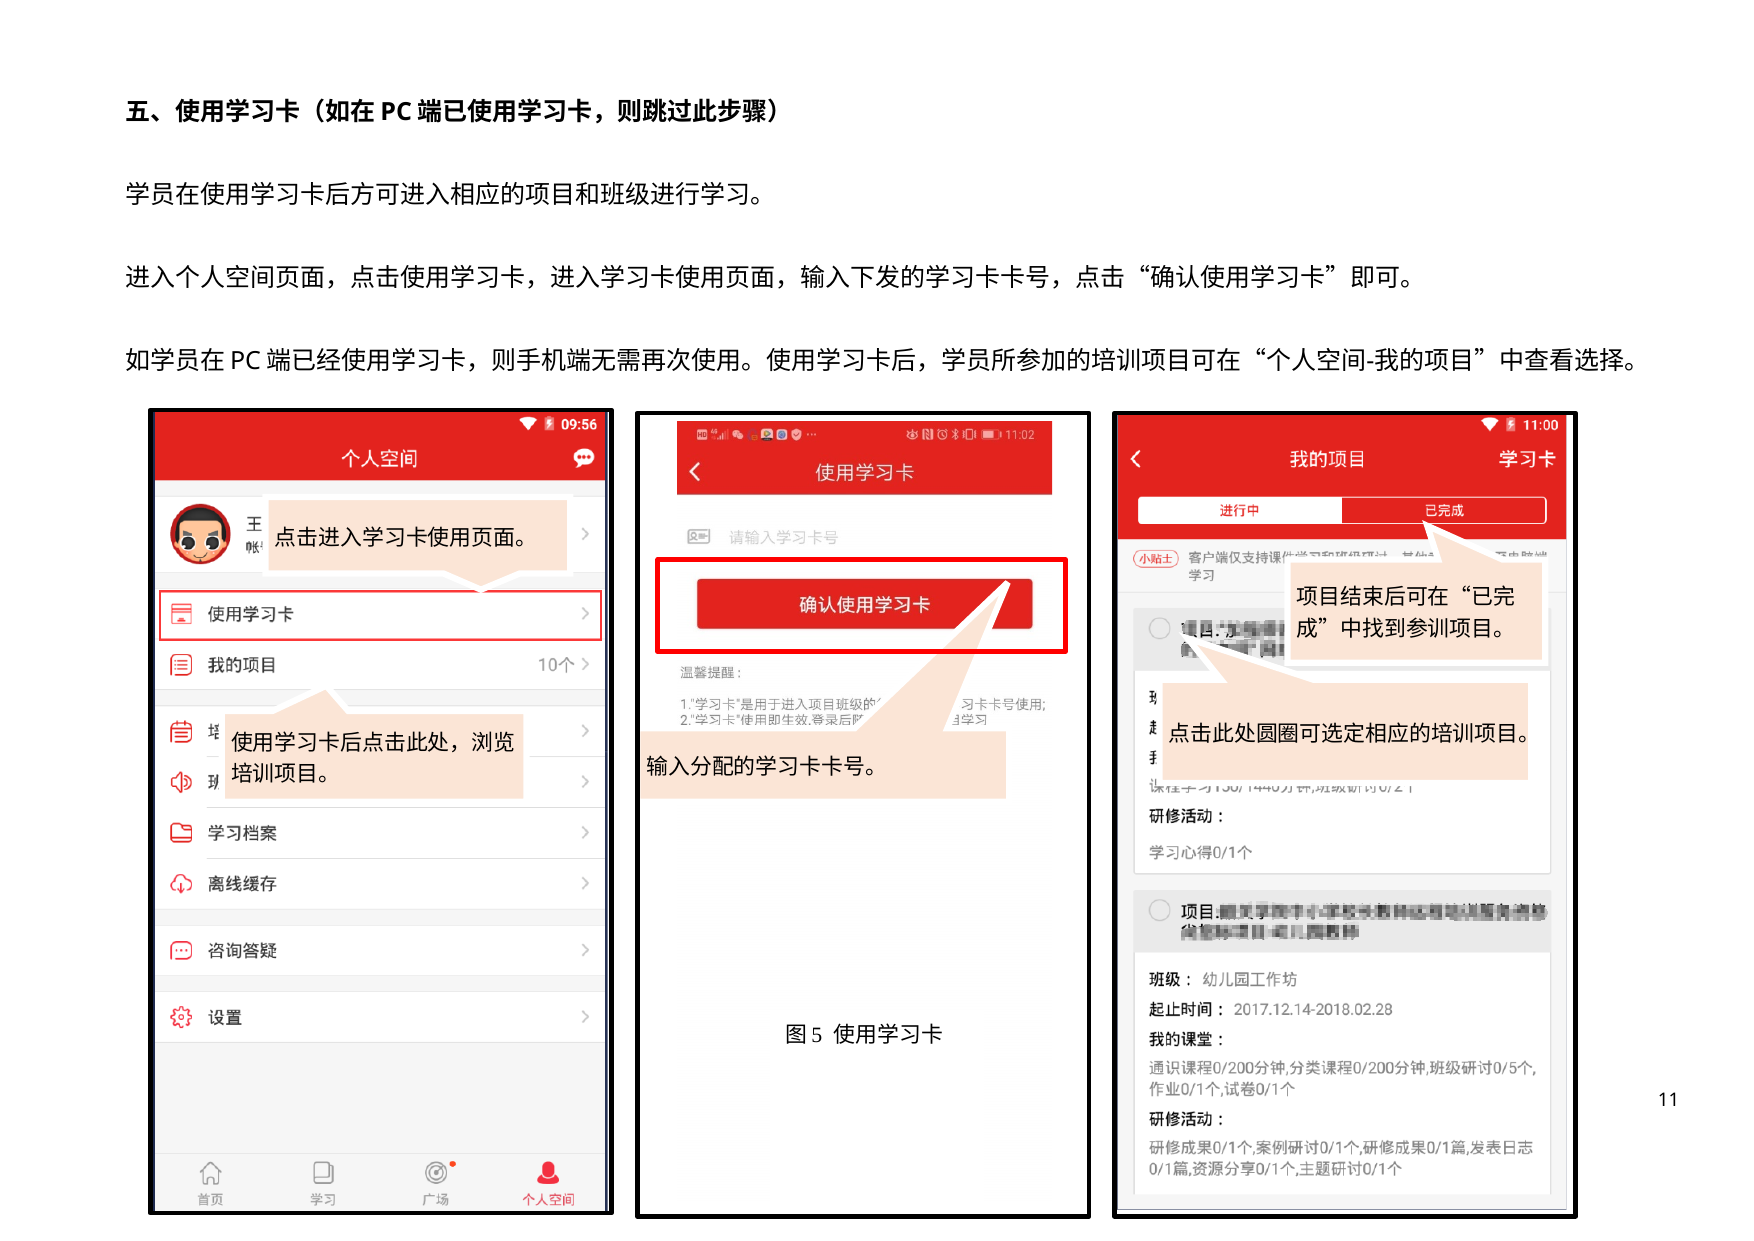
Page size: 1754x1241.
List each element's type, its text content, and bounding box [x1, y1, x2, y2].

picture [153, 412, 608, 1211]
subtitle 五、使用学习卡（如在PC端已使用学习卡，则跳过此步骤） [75, 77, 1679, 142]
picture [1117, 415, 1567, 1210]
picture [677, 654, 927, 725]
text 学员在使用学习卡后方可进入相应的项目和班级进行学习。 [75, 160, 1679, 225]
picture [677, 421, 1053, 557]
text 如学员在PC端已经使用学习卡，则手机端无需再次使用。使用学习卡后，学员所参加的培训项目可在“个人空间-我的项目”中查看选择。 [75, 326, 1679, 391]
picture [677, 654, 1053, 1201]
picture [677, 562, 1053, 649]
text 进入个人空间页面，点击使用学习卡，进入学习卡使用页面，输入下发的学习卡卡号，点击“确认使用学习卡”即可。 [75, 243, 1679, 308]
